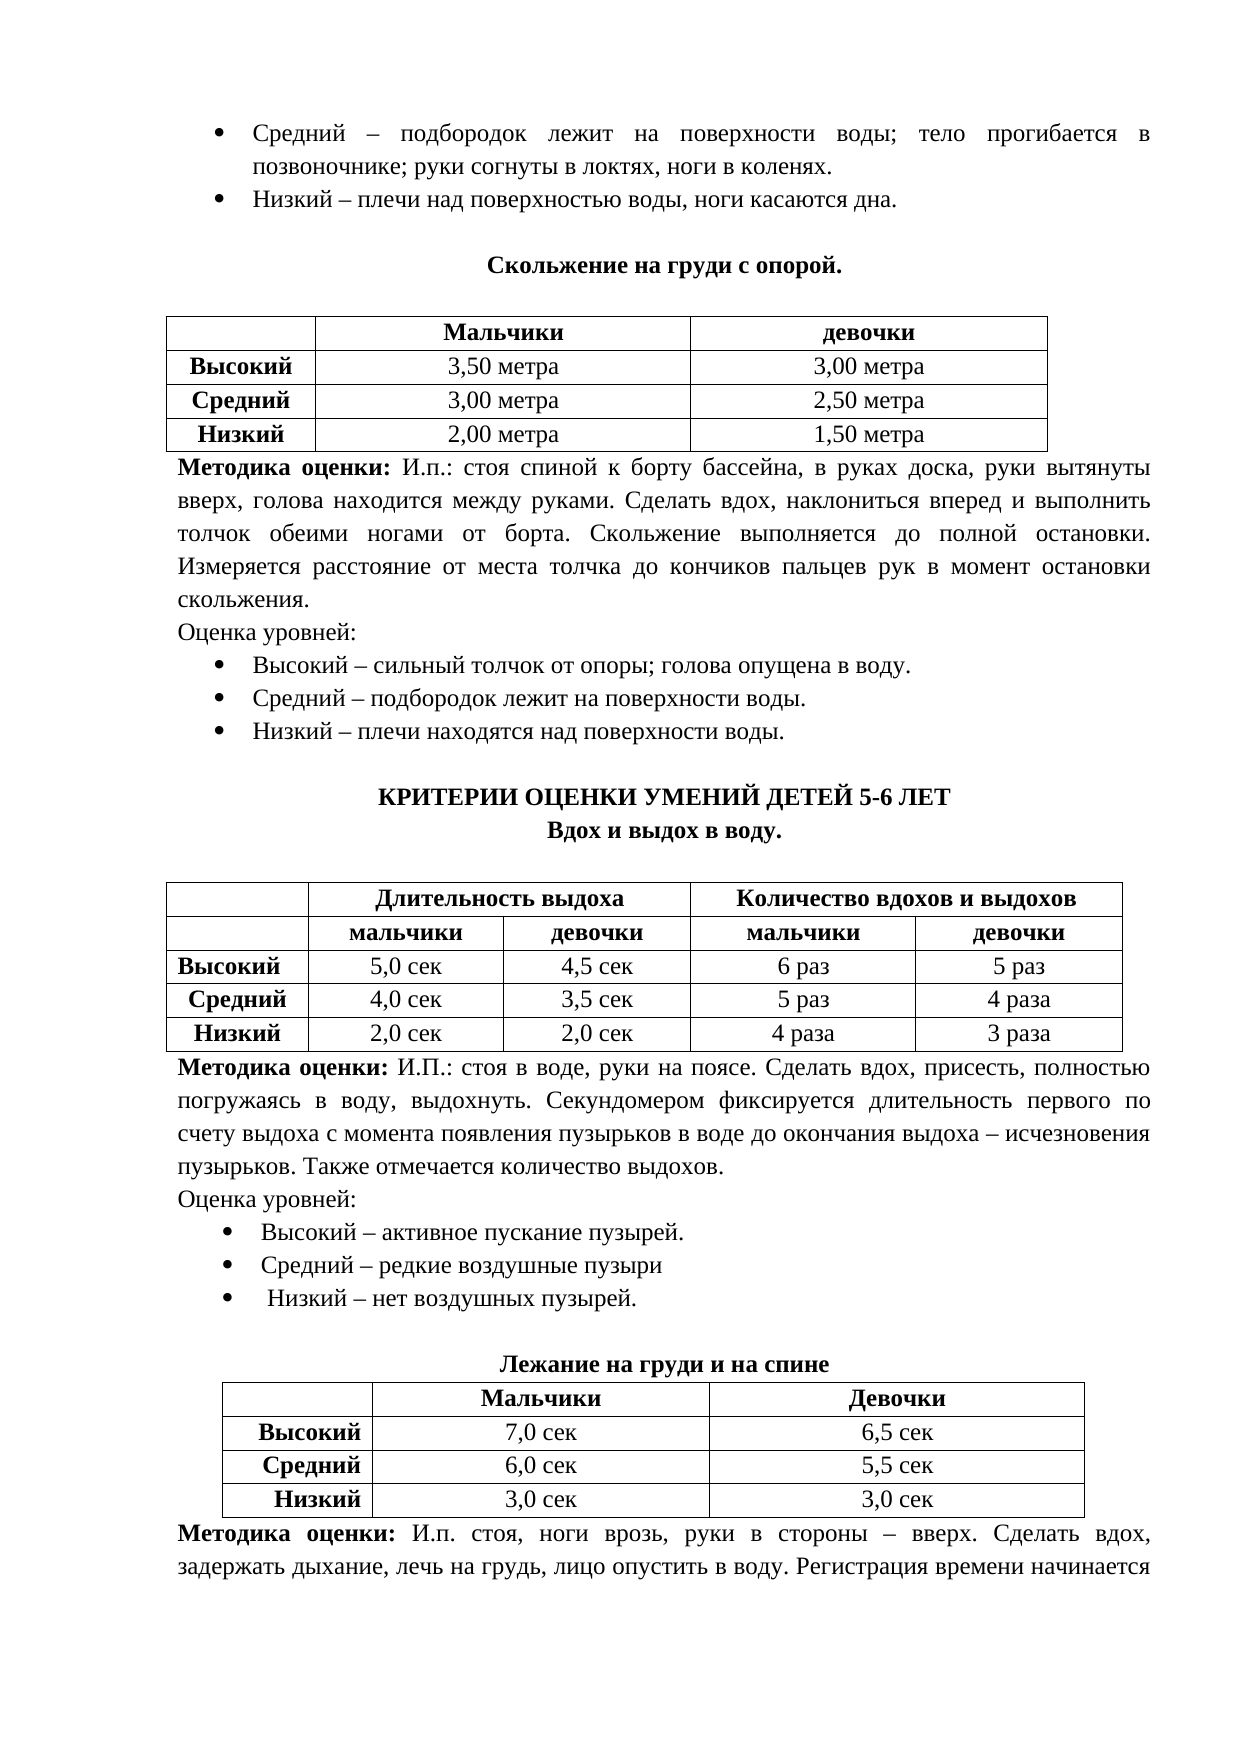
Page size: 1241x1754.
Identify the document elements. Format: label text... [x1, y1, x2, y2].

table_cell 4 раза [916, 984, 1122, 1017]
list Средний – подбородок лежит на поверхности воды; тело прогибается в позвоночнике; руки согнуты в локтях, ноги в коленях. [215, 118, 1152, 180]
text Вдох и выдох в воду. [177, 816, 1152, 844]
table_cell [316, 385, 690, 418]
table_header [167, 883, 308, 916]
table_cell мальчики [691, 917, 915, 950]
table_cell 3,5 сек [504, 984, 690, 1017]
table_header [167, 317, 315, 350]
list Низкий – нет воздушных пузырей. [223, 1283, 1152, 1312]
table_cell 3 раза [916, 1018, 1122, 1051]
table_header Количество вдохов и выдохов [691, 883, 1122, 916]
table_cell 5 раз [916, 951, 1122, 983]
table_cell Высокий [223, 1417, 372, 1449]
table_cell 6 раз [691, 951, 915, 983]
table_cell Средний [223, 1451, 372, 1483]
table_cell [316, 351, 690, 384]
table_header девочки [691, 317, 1047, 350]
table_cell 2,0 сек [309, 1018, 503, 1051]
list Средний – подбородок лежит на поверхности воды. [215, 683, 1152, 712]
table_cell Высокий [167, 951, 308, 983]
table_cell 6,0 сек [373, 1451, 709, 1483]
table_cell 4,5 сек [504, 951, 690, 983]
list Высокий – активное пускание пузырей. [223, 1217, 1152, 1246]
list Высокий – сильный толчок от опоры; голова опущена в воду. [215, 650, 1152, 679]
table_cell Низкий [167, 1018, 308, 1051]
table_header Мальчики [316, 317, 690, 350]
table_cell 4,0 сек [309, 984, 503, 1017]
table_cell 3,0 сек [710, 1484, 1084, 1517]
table_cell 5,5 сек [710, 1451, 1084, 1483]
table_header Длительность выдоха [309, 883, 690, 916]
table_header Девочки [710, 1383, 1084, 1416]
text Методика оценки: И.п.: стоя спиной к борту бассейна, в руках доска, руки вытянуты вверх, голова находится между руками. Сделать вдох, наклониться вперед и выполнить толчок обеими ногами от борта. Скольжение выполняется до полной остановки. Измеряется расстояние от места толчка до кончиков пальцев рук в момент остановки скольжения. [177, 452, 1152, 613]
table_cell 5,0 сек [309, 951, 503, 983]
list Низкий – плечи над поверхностью воды, ноги касаются дна. [215, 184, 1152, 213]
table_cell мальчики [309, 917, 503, 950]
text Оценка уровней: [177, 1184, 1152, 1212]
table_cell [316, 419, 690, 451]
table_cell [691, 351, 1047, 384]
table_cell Высокий [167, 351, 315, 384]
table_cell Низкий [223, 1484, 372, 1517]
list Низкий – плечи находятся над поверхности воды. [215, 716, 1152, 745]
table_cell [167, 917, 308, 950]
table_header Мальчики [373, 1383, 709, 1416]
table_cell 4 раза [691, 1018, 915, 1051]
table_cell 6,5 сек [710, 1417, 1084, 1449]
text Методика оценки: И.П.: стоя в воде, руки на поясе. Сделать вдох, присесть, полностью погружаясь в воду, выдохнуть. Секундомером фиксируется длительность первого по счету выдоха с момента появления пузырьков в воде до окончания выдоха – исчезновения пузырьков. Также отмечается количество выдохов. [177, 1052, 1152, 1179]
table_cell 3,0 сек [373, 1484, 709, 1517]
table_cell девочки [504, 917, 690, 950]
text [177, 1518, 1152, 1580]
list Средний – редкие воздушные пузыри [223, 1250, 1152, 1278]
text Оценка уровней: [177, 617, 1152, 646]
table_cell 5 раз [691, 984, 915, 1017]
text Лежание на груди и на спине [177, 1349, 1152, 1378]
table_cell Средний [167, 984, 308, 1017]
table_cell [691, 419, 1047, 451]
table_cell Средний [167, 385, 315, 418]
table_cell девочки [916, 917, 1122, 950]
table_cell 2,0 сек [504, 1018, 690, 1051]
text Скольжение на груди с опорой. [177, 250, 1152, 279]
table_header [223, 1383, 372, 1416]
table_cell [691, 385, 1047, 418]
table_cell 7,0 сек [373, 1417, 709, 1449]
text КРИТЕРИИ ОЦЕНКИ УМЕНИЙ ДЕТЕЙ 5-6 ЛЕТ [177, 782, 1152, 811]
table_cell Низкий [167, 419, 315, 451]
